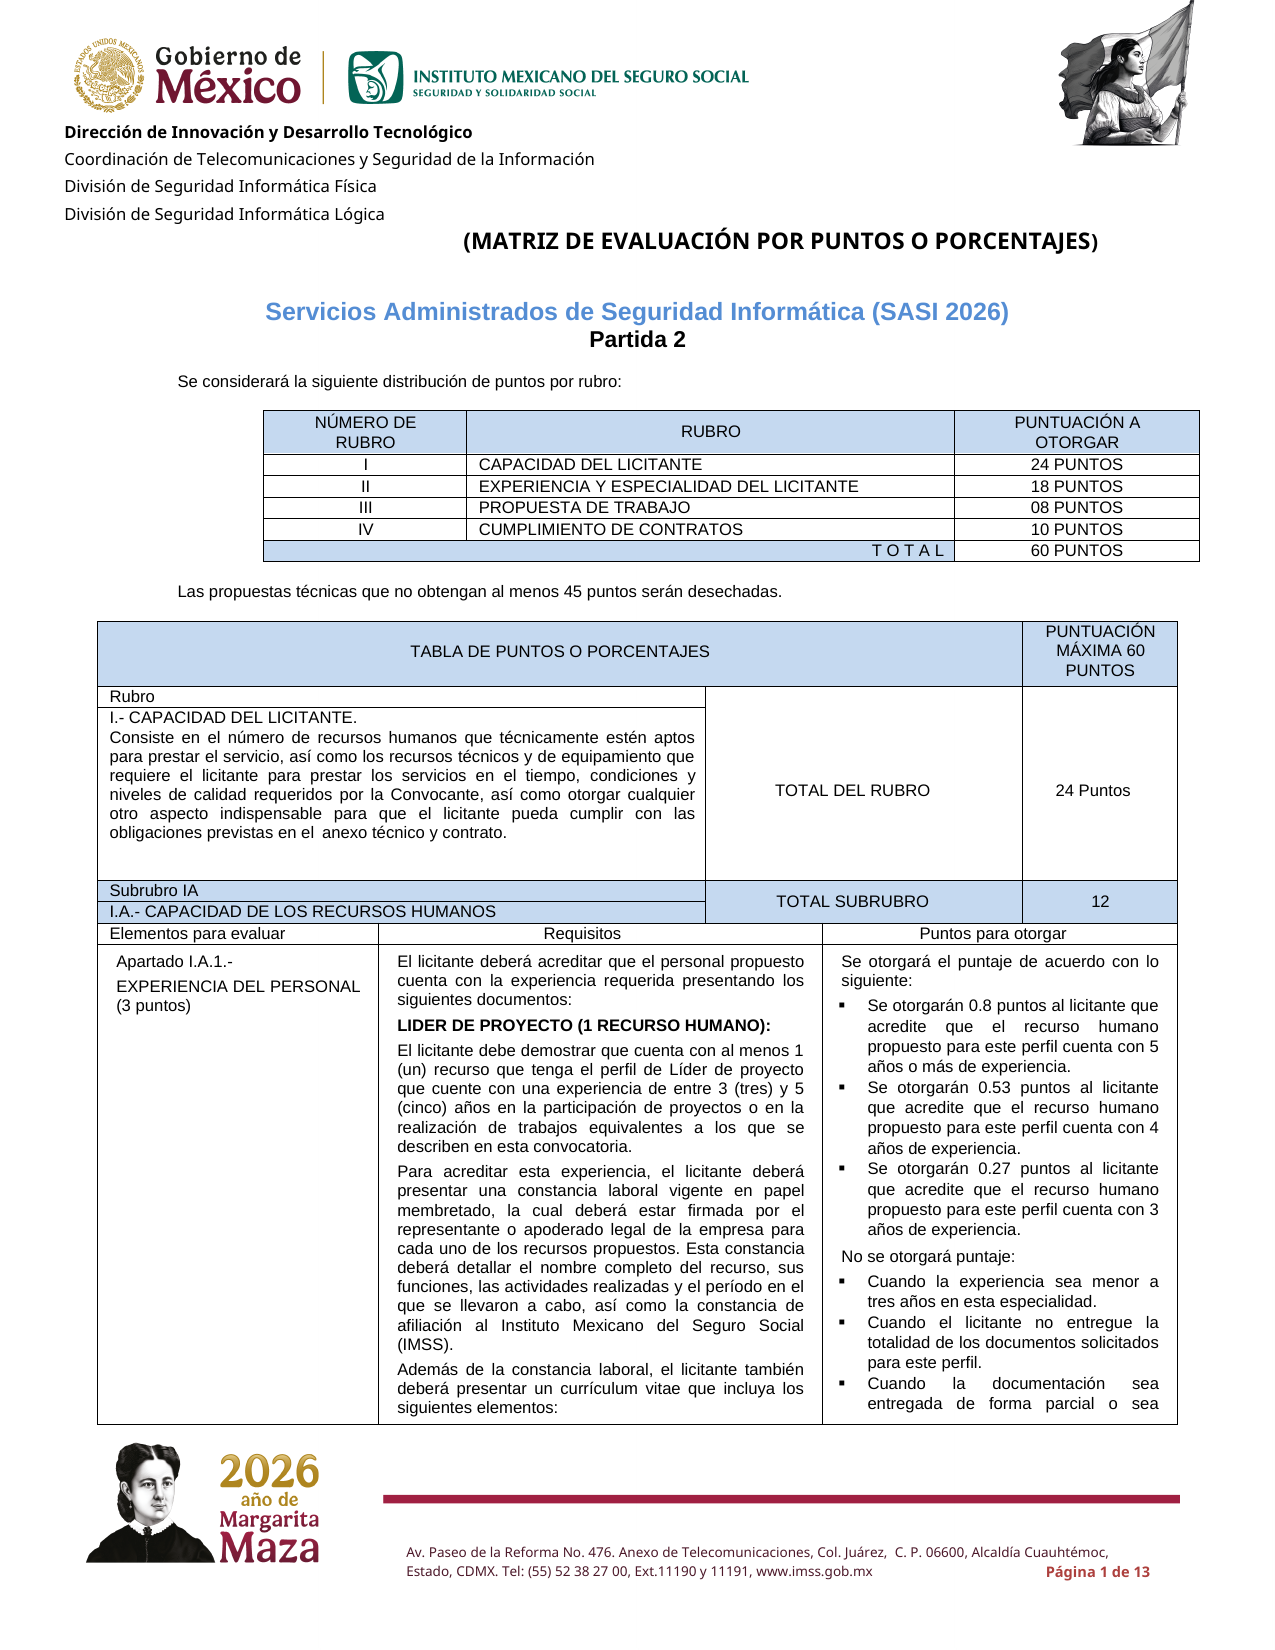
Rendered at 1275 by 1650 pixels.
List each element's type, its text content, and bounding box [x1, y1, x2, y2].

table_cell IV [264, 519, 466, 539]
table_cell TOTAL SUBRUBRO [706, 881, 1022, 923]
table_header NÚMERO DE RUBRO [264, 411, 466, 453]
table_cell 12 [1023, 881, 1177, 923]
table_header PUNTUACIÓN A OTORGAR [955, 411, 1199, 453]
table_cell 10 PUNTOS [955, 519, 1199, 539]
table_cell Requisitos [379, 924, 822, 944]
table_cell 18 PUNTOS [955, 476, 1199, 497]
table_cell 24 Puntos [1023, 687, 1177, 879]
table_cell I [264, 455, 466, 475]
table_cell II [264, 476, 466, 497]
table_cell T O T A L [264, 541, 954, 561]
table_cell Rubro [98, 687, 705, 707]
table_cell I.A.- CAPACIDAD DE LOS RECURSOS HUMANOS [98, 902, 705, 923]
table_cell 24 PUNTOS [955, 455, 1199, 475]
table_cell Subrubro IA [98, 881, 705, 901]
table_cell 08 PUNTOS [955, 498, 1199, 518]
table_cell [379, 945, 822, 1424]
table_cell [98, 945, 378, 1424]
table_cell Puntos para otorgar [823, 924, 1177, 944]
table_cell Elementos para evaluar [98, 924, 378, 944]
table_cell EXPERIENCIA Y ESPECIALIDAD DEL LICITANTE [467, 476, 954, 497]
text Servicios Administrados de Seguridad Informática (SASI 2026) [177, 297, 1098, 326]
text Se considerará la siguiente distribución de puntos por rubro: [177, 372, 1098, 391]
table_cell CAPACIDAD DEL LICITANTE [467, 455, 954, 475]
table_cell I.- CAPACIDAD DEL LICITANTE. Consiste en el número de recursos humanos que técnicamente estén aptos para prestar el servicio, así como los recursos técnicos y de equipamiento que requiere el licitante para prestar los servicios en el tiempo, condiciones y niveles de calidad requeridos por la Convocante, así como otorgar cualquier otro aspecto indispensable para que el licitante pueda cumplir con las obligaciones previstas en el anexo técnico y contrato. [98, 708, 705, 879]
table_cell TOTAL DEL RUBRO [706, 687, 1022, 879]
table_cell CUMPLIMIENTO DE CONTRATOS [467, 519, 954, 539]
table_header TABLA DE PUNTOS O PORCENTAJES [98, 622, 1022, 686]
table_cell III [264, 498, 466, 518]
picture [0, 0, 1275, 1650]
table_cell PROPUESTA DE TRABAJO [467, 498, 954, 518]
text Las propuestas técnicas que no obtengan al menos 45 puntos serán desechadas. [177, 582, 1098, 601]
text Partida 2 [177, 326, 1098, 352]
table_cell 60 PUNTOS [955, 541, 1199, 561]
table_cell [823, 945, 1177, 1424]
table_header PUNTUACIÓN MÁXIMA 60 PUNTOS [1023, 622, 1177, 686]
table_header RUBRO [467, 411, 954, 453]
